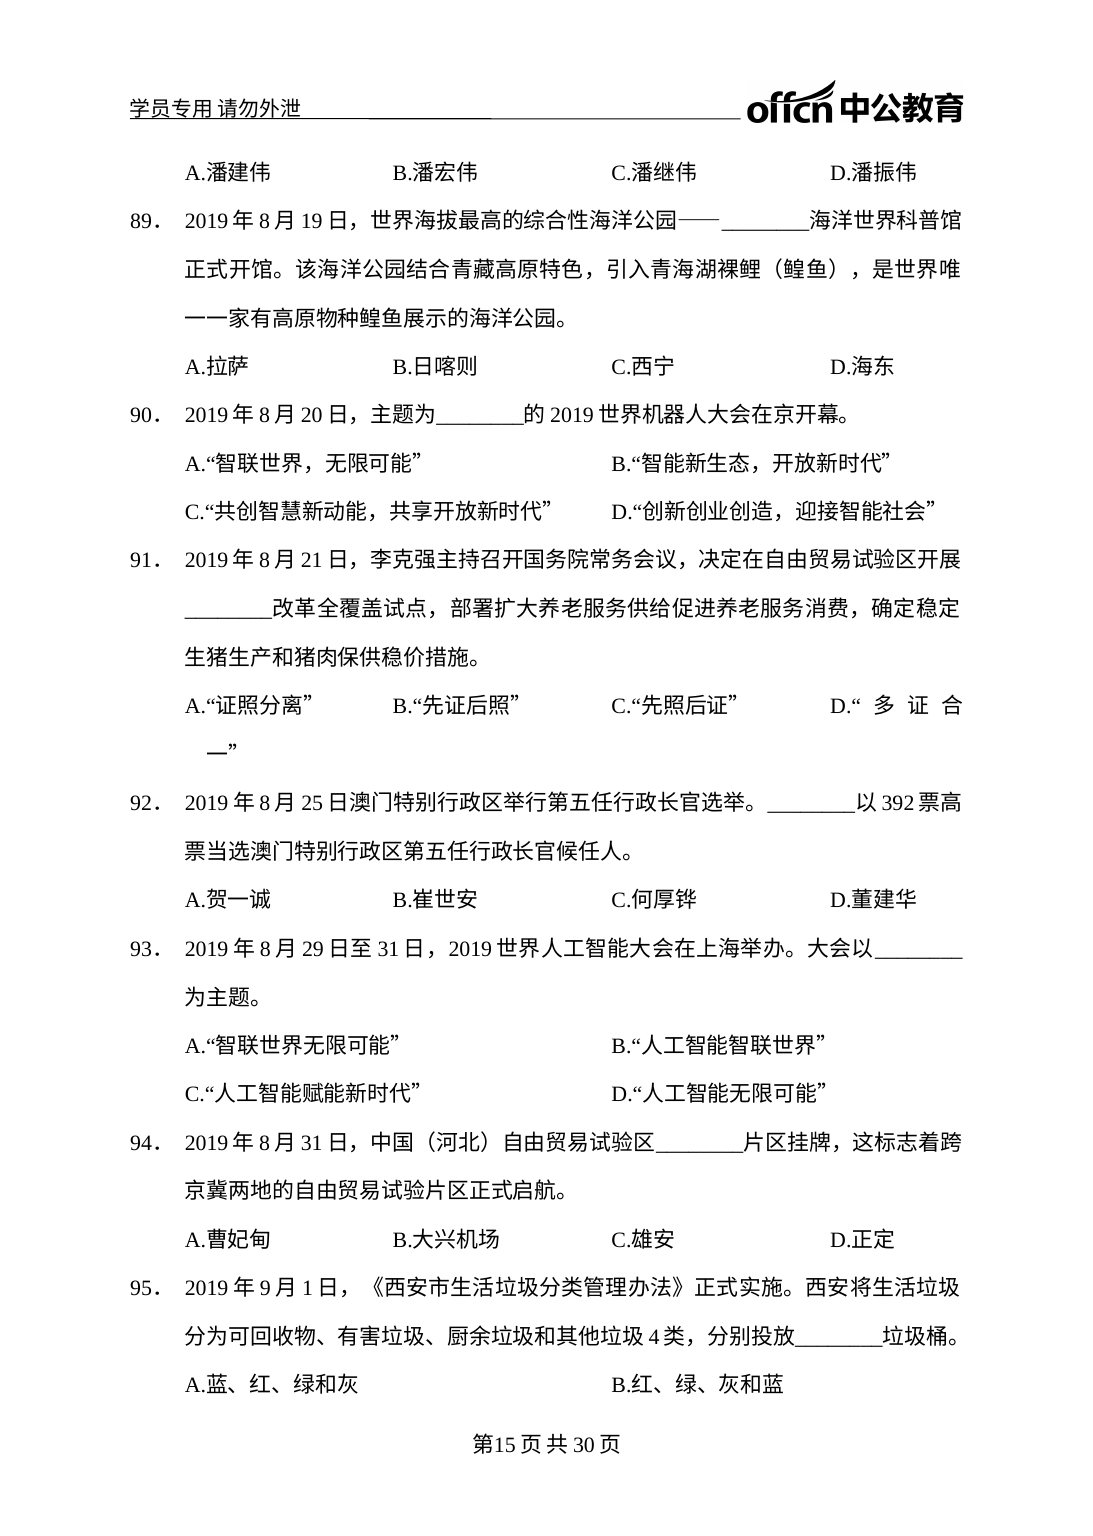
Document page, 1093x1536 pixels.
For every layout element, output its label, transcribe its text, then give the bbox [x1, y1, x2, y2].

text 93． 2019年8月29日至31日，2019世界人工智能大会在上海举办。大会以________为主题。 [130, 930, 963, 1012]
text 92． 2019年8月25日澳门特别行政区举行第五任行政长官选举。________以392票高票当选澳门特别行政区第五任行政长官候任人。 [130, 785, 963, 866]
text A.“智联世界，无限可能” B.“智能新生态，开放新时代” [184, 445, 963, 478]
text C.“人工智能赋能新时代” D.“人工智能无限可能” [184, 1076, 963, 1108]
text A.蓝、红、绿和灰 B.红、绿、灰和蓝 [184, 1367, 963, 1399]
text 89． 2019年8月19日，世界海拔最高的综合性海洋公园——________海洋世界科普馆正式开馆。该海洋公园结合青藏高原特色，引入青海湖裸鲤（鳇鱼），是世界唯一一家有高原物种鳇鱼展示的海洋公园。 [130, 203, 963, 333]
text A.曹妃甸 B.大兴机场 C.雄安 D.正定 [184, 1221, 963, 1254]
text C.“共创智慧新动能，共享开放新时代” D.“创新创业创造，迎接智能社会” [184, 494, 963, 526]
text A.潘建伟 B.潘宏伟 C.潘继伟 D.潘振伟 [184, 154, 963, 187]
text A.“证照分离” B.“先证后照” C.“先照后证” D.“多证合一” [184, 688, 963, 769]
text 91． 2019年8月21日，李克强主持召开国务院常务会议，决定在自由贸易试验区开展________改革全覆盖试点，部署扩大养老服务供给促进养老服务消费，确定稳定生猪生产和猪肉保供稳价措施。 [130, 542, 963, 672]
picture [747, 80, 964, 123]
text 94． 2019年8月31日，中国（河北）自由贸易试验区________片区挂牌，这标志着跨京冀两地的自由贸易试验片区正式启航。 [130, 1124, 963, 1205]
text 95． 2019年9月1日，《西安市生活垃圾分类管理办法》正式实施。西安将生活垃圾分为可回收物、有害垃圾、厨余垃圾和其他垃圾4类，分别投放________垃圾桶。 [130, 1269, 963, 1351]
text A.拉萨 B.日喀则 C.西宁 D.海东 [184, 349, 963, 381]
text A.“智联世界无限可能” B.“人工智能智联世界” [184, 1027, 963, 1060]
text 90． 2019年8月20日，主题为________的2019世界机器人大会在京开幕。 [130, 397, 963, 429]
text A.贺一诚 B.崔世安 C.何厚铧 D.董建华 [184, 882, 963, 914]
